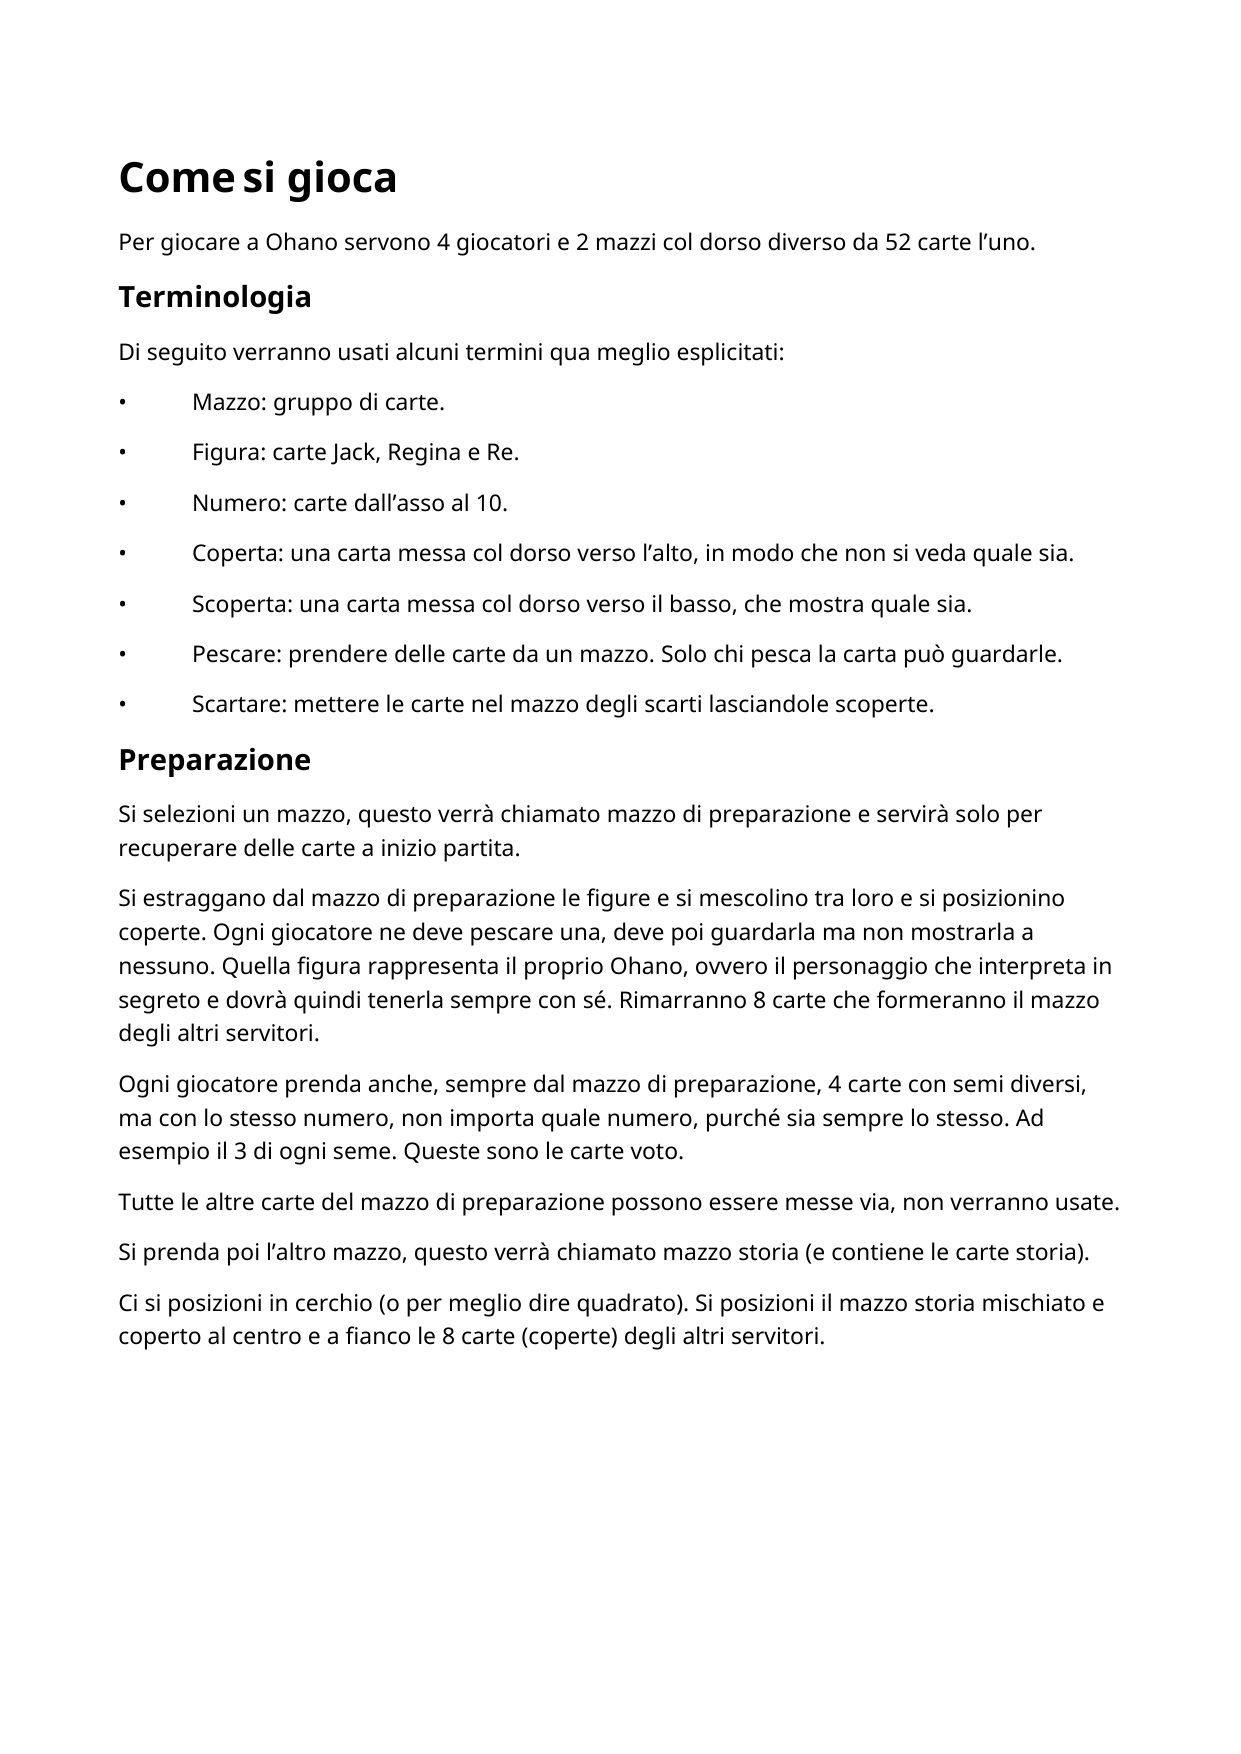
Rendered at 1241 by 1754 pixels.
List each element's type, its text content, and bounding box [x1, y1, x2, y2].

text • Scartare: mettere le carte nel mazzo degli scarti lasciandole scoperte. [118, 688, 1122, 719]
text • Coperta: una carta messa col dorso verso l’alto, in modo che non si veda quale sia. [118, 537, 1122, 568]
text • Mazzo: gruppo di carte. [118, 386, 1122, 417]
text Di seguito verranno usati alcuni termini qua meglio esplicitati: [118, 335, 1122, 367]
text Come si gioca [118, 148, 1122, 204]
text • Figura: carte Jack, Regina e Re. [118, 436, 1122, 467]
text Per giocare a Ohano servono 4 giocatori e 2 mazzi col dorso diverso da 52 carte l’uno. [118, 226, 1122, 257]
text Tutte le altre carte del mazzo di preparazione possono essere messe via, non verranno usate. [118, 1186, 1122, 1217]
text Terminologia [118, 276, 1122, 316]
text • Pescare: prendere delle carte da un mazzo. Solo chi pesca la carta può guardarle. [118, 638, 1122, 669]
text Ogni giocatore prenda anche, sempre dal mazzo di preparazione, 4 carte con semi diversi, ma con lo stesso numero, non importa quale numero, purché sia sempre lo stesso. Ad esempio il 3 di ogni seme. Queste sono le carte voto. [118, 1068, 1122, 1167]
text • Scoperta: una carta messa col dorso verso il basso, che mostra quale sia. [118, 587, 1122, 619]
text Si selezioni un mazzo, questo verrà chiamato mazzo di preparazione e servirà solo per recuperare delle carte a inizio partita. [118, 798, 1122, 863]
text Si prenda poi l’altro mazzo, questo verrà chiamato mazzo storia (e contiene le carte storia). [118, 1236, 1122, 1267]
text Preparazione [118, 739, 1122, 778]
text • Numero: carte dall’asso al 10. [118, 487, 1122, 518]
text Ci si posizioni in cerchio (o per meglio dire quadrato). Si posizioni il mazzo storia mischiato e coperto al centro e a fianco le 8 carte (coperte) degli altri servitori. [118, 1287, 1122, 1352]
text Si estraggano dal mazzo di preparazione le figure e si mescolino tra loro e si posizionino coperte. Ogni giocatore ne deve pescare una, deve poi guardarla ma non mostrarla a nessuno. Quella figura rappresenta il proprio Ohano, ovvero il personaggio che interpreta in segreto e dovrà quindi tenerla sempre con sé. Rimarranno 8 carte che formeranno il mazzo degli altri servitori. [118, 882, 1122, 1049]
